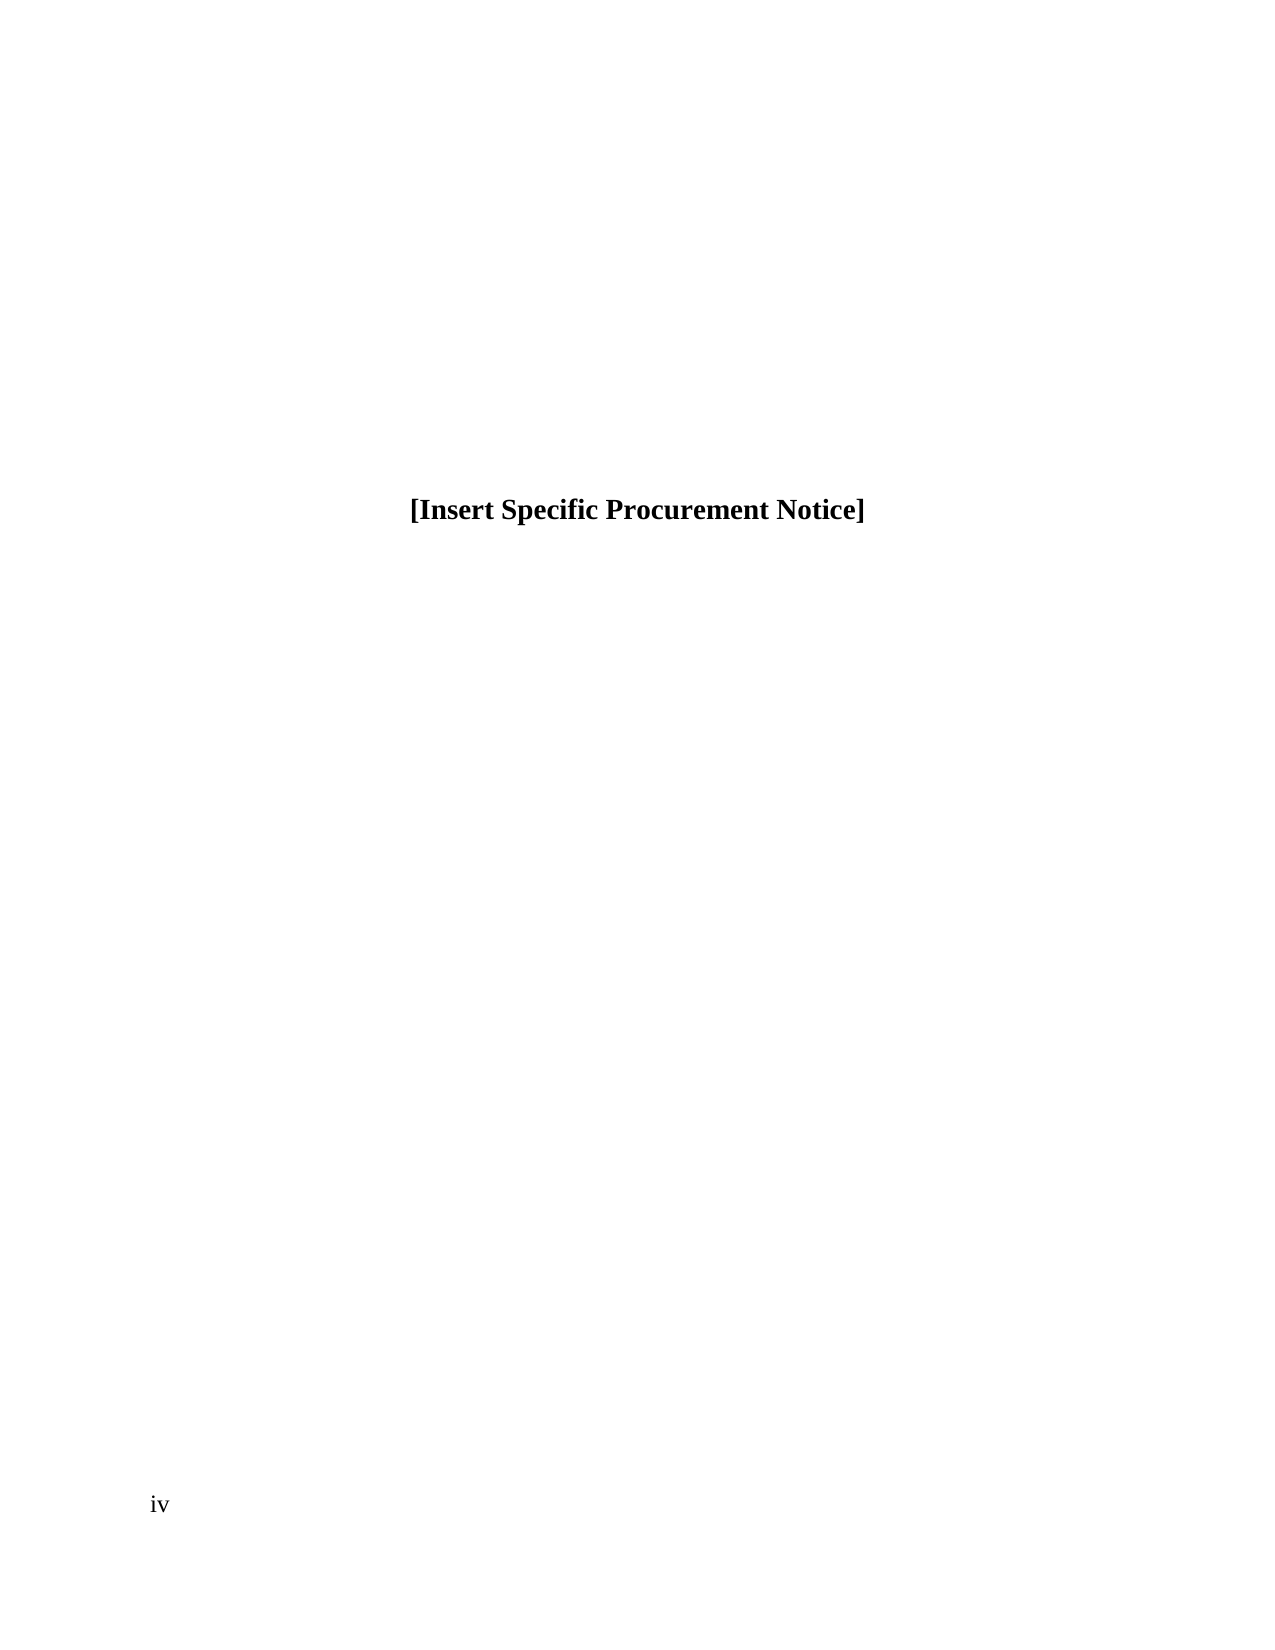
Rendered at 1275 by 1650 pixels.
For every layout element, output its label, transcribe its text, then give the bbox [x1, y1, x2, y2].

text [Insert Specific Procurement Notice] [150, 492, 1125, 526]
